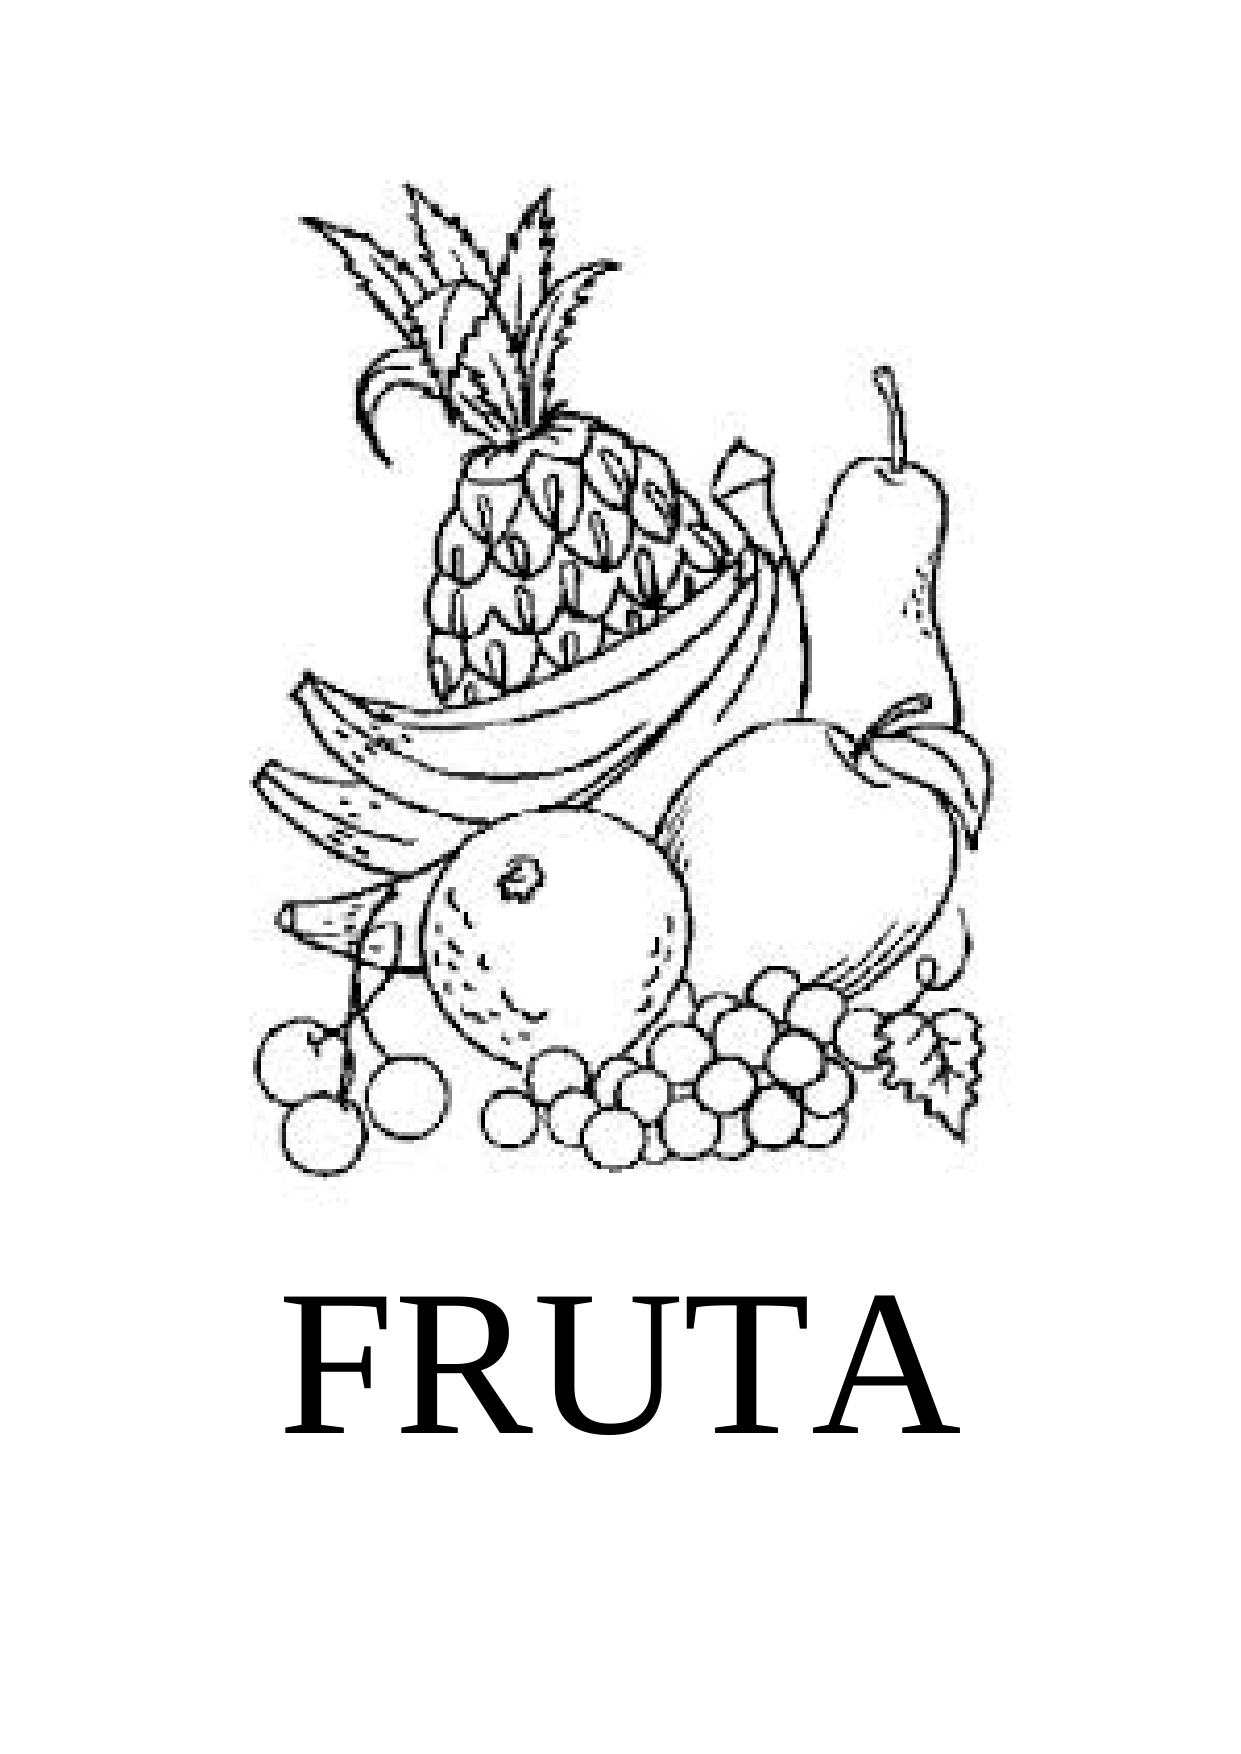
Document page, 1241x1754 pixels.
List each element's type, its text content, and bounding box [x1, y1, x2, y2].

text FRUTA [177, 1239, 1063, 1479]
picture [217, 147, 1024, 1215]
